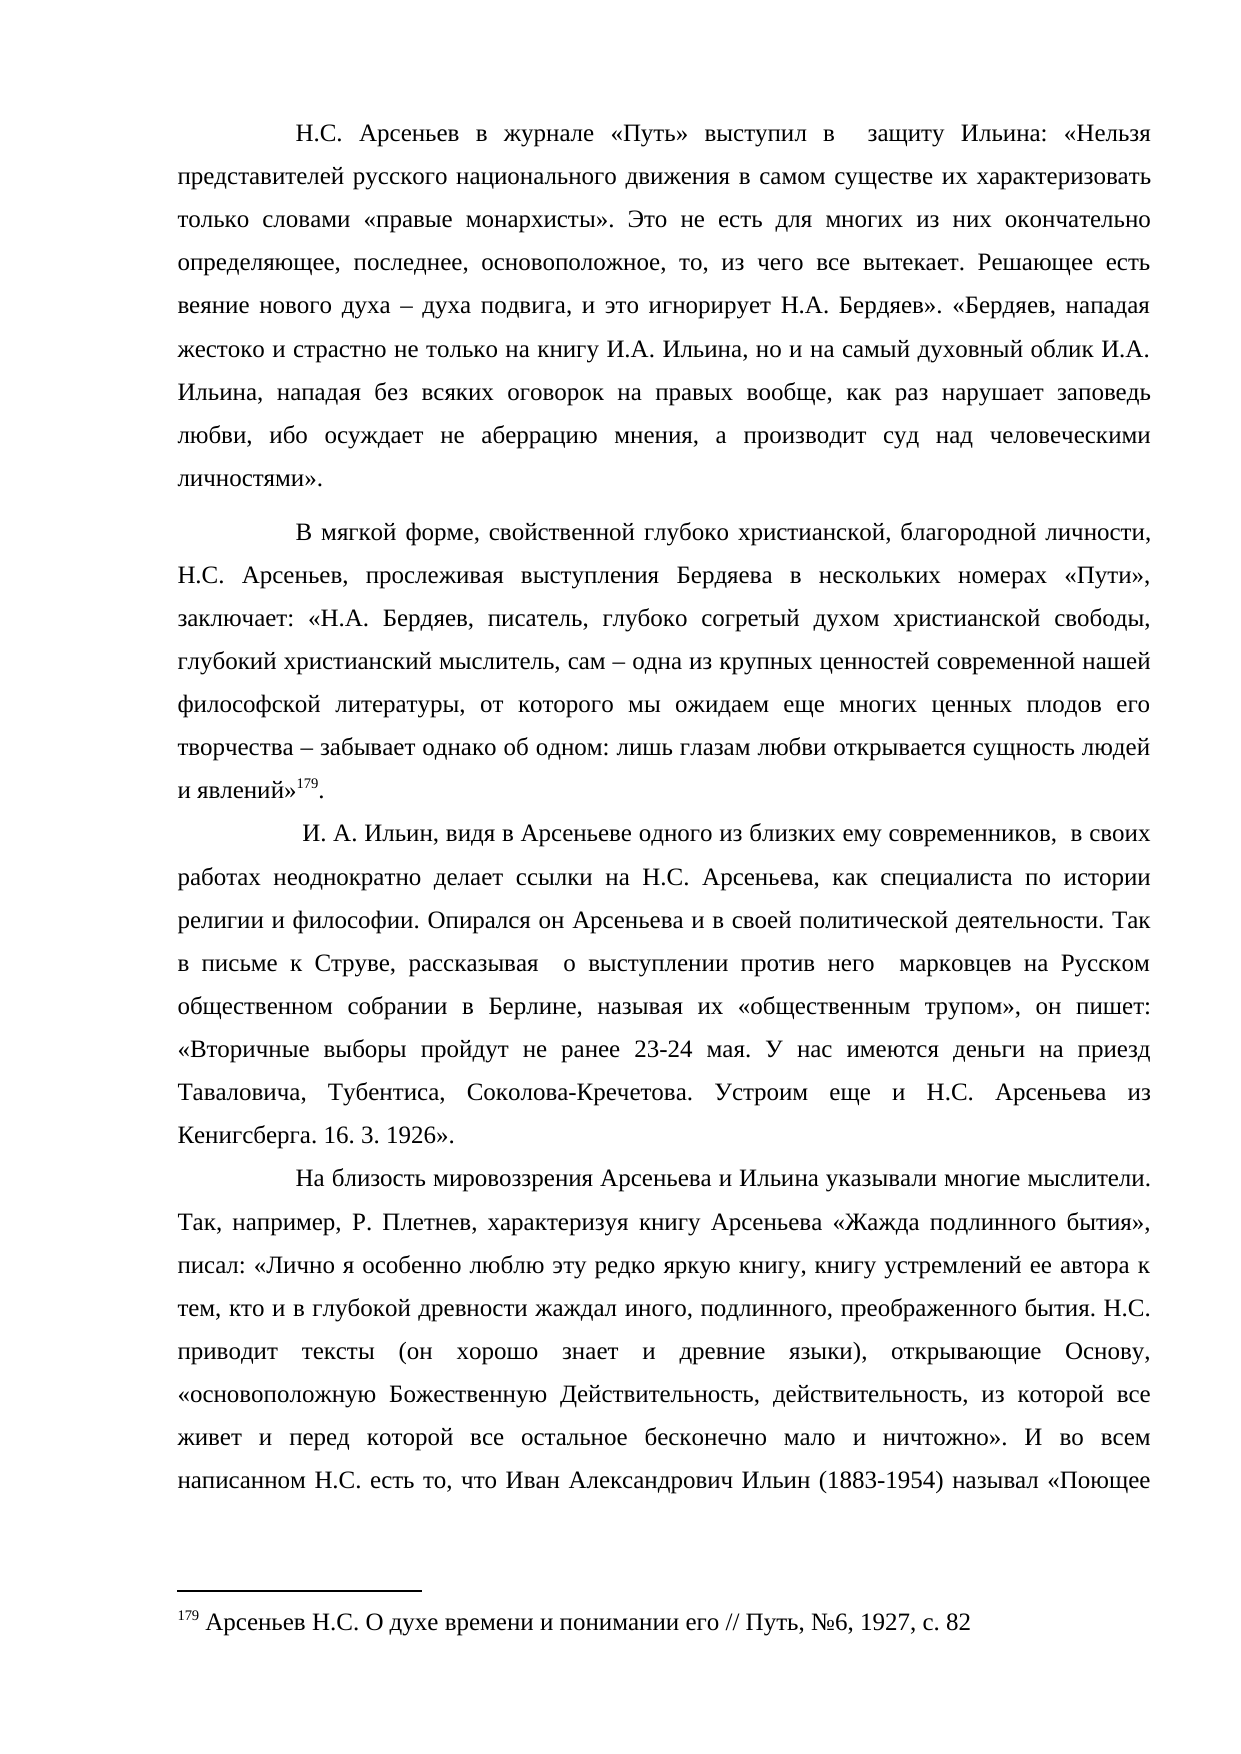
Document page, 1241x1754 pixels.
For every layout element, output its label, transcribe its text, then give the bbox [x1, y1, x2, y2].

text Н.С. Арсеньев в журнале «Путь» выступил в защиту Ильина: «Нельзя представителей русского национального движения в самом существе их характеризовать только словами «правые монархисты». Это не есть для многих из них окончательно определяющее, последнее, основоположное, то, из чего все вытекает. Решающее есть веяние нового духа – духа подвига, и это игнорирует Н.А. Бердяев». «Бердяев, нападая жестоко и страстно не только на книгу И.А. Ильина, но и на самый духовный облик И.А. Ильина, нападая без всяких оговорок на правых вообще, как раз нарушает заповедь любви, ибо осуждает не аберрацию мнения, а производит суд над человеческими личностями». [177, 118, 1152, 492]
text В мягкой форме, свойственной глубоко христианской, благородной личности, Н.С. Арсеньев, прослеживая выступления Бердяева в нескольких номерах «Пути», заключает: «Н.А. Бердяев, писатель, глубоко согретый духом христианской свободы, глубокий христианский мыслитель, сам – одна из крупных ценностей современной нашей философской литературы, от которого мы ожидаем еще многих ценных плодов его творчества – забывает однако об одном: лишь глазам любви открывается сущность людей и явлений». [177, 517, 1152, 804]
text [177, 1163, 1152, 1494]
text И. А. Ильин, видя в Арсеньеве одного из близких ему современников, в своих работах неоднократно делает ссылки на Н.С. Арсеньева, как специалиста по истории религии и философии. Опирался он Арсеньева и в своей политической деятельности. Так в письме к Струве, рассказывая о выступлении против него марковцев на Русском общественном собрании в Берлине, называя их «общественным трупом», он пишет: «Вторичные выборы пройдут не ранее 23-24 мая. У нас имеются деньги на приезд Таваловича, Тубентиса, Соколова-Кречетова. Устроим еще и Н.С. Арсеньева из Кенигсберга. 16. 3. 1926». [177, 818, 1152, 1149]
